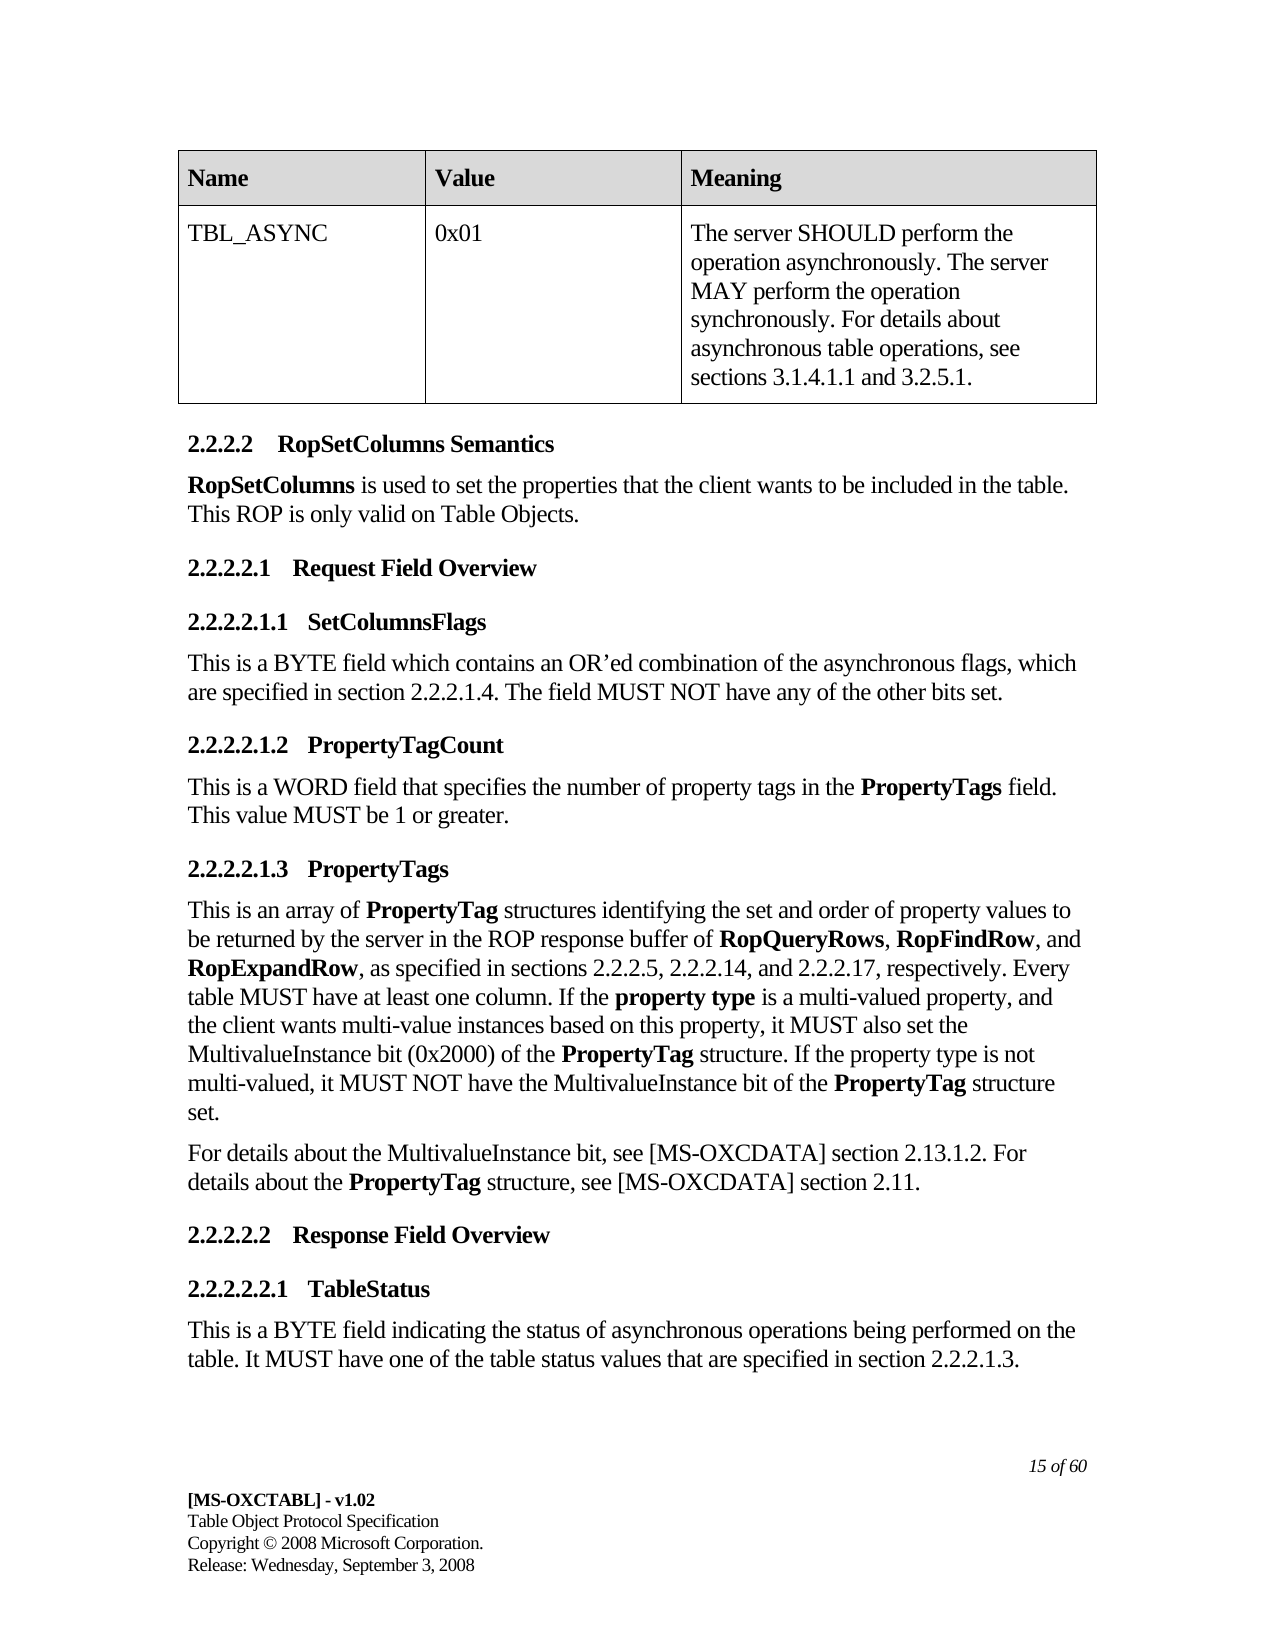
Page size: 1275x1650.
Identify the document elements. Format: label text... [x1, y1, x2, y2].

text For details about the MultivalueInstance bit, see [MS-OXCDATA] section 2.13.1.2. For details about the PropertyTag structure, see [MS-OXCDATA] section 2.11. [187, 1138, 1087, 1196]
subtitle SetColumnsFlags [187, 607, 1087, 636]
table_cell The server SHOULD perform the operation asynchronously. The server MAY perform the operation synchronously. For details about asynchronous table operations, see sections 3.1.4.1.1 and 3.2.5.1. [682, 206, 1096, 403]
table_header Value [426, 151, 681, 205]
text RopSetColumns is used to set the properties that the client wants to be included in the table. This ROP is only valid on Table Objects. [187, 471, 1087, 528]
subtitle Request Field Overview [187, 553, 1087, 582]
text This is a BYTE field which contains an OR’ed combination of the asynchronous flags, which are specified in section 2.2.2.1.4. The field MUST NOT have any of the other bits set. [187, 648, 1087, 706]
subtitle TableStatus [187, 1274, 1087, 1303]
subtitle RopSetColumns Semantics [187, 429, 1087, 458]
subtitle PropertyTagCount [187, 731, 1087, 759]
text This is a BYTE field indicating the status of asynchronous operations being performed on the table. It MUST have one of the table status values that are specified in section 2.2.2.1.3. [187, 1316, 1087, 1373]
subtitle PropertyTags [187, 854, 1087, 883]
table_header Meaning [682, 151, 1096, 205]
table_cell TBL_ASYNC [179, 206, 425, 403]
text This is an array of PropertyTag structures identifying the set and order of property values to be returned by the server in the ROP response buffer of RopQueryRows, RopFindRow, and RopExpandRow, as specified in sections 2.2.2.5, 2.2.2.14, and 2.2.2.17, respectively. Every table MUST have at least one column. If the property type is a multi-valued property, and the client wants multi-value instances based on this property, it MUST also set the MultivalueInstance bit (0x2000) of the PropertyTag structure. If the property type is not multi-valued, it MUST NOT have the MultivalueInstance bit of the PropertyTag structure set. [187, 896, 1087, 1126]
subtitle Response Field Overview [187, 1221, 1087, 1249]
text This is a WORD field that specifies the number of property tags in the PropertyTags field. This value MUST be 1 or greater. [187, 772, 1087, 829]
table_cell 0x01 [426, 206, 681, 403]
table_header Name [179, 151, 425, 205]
